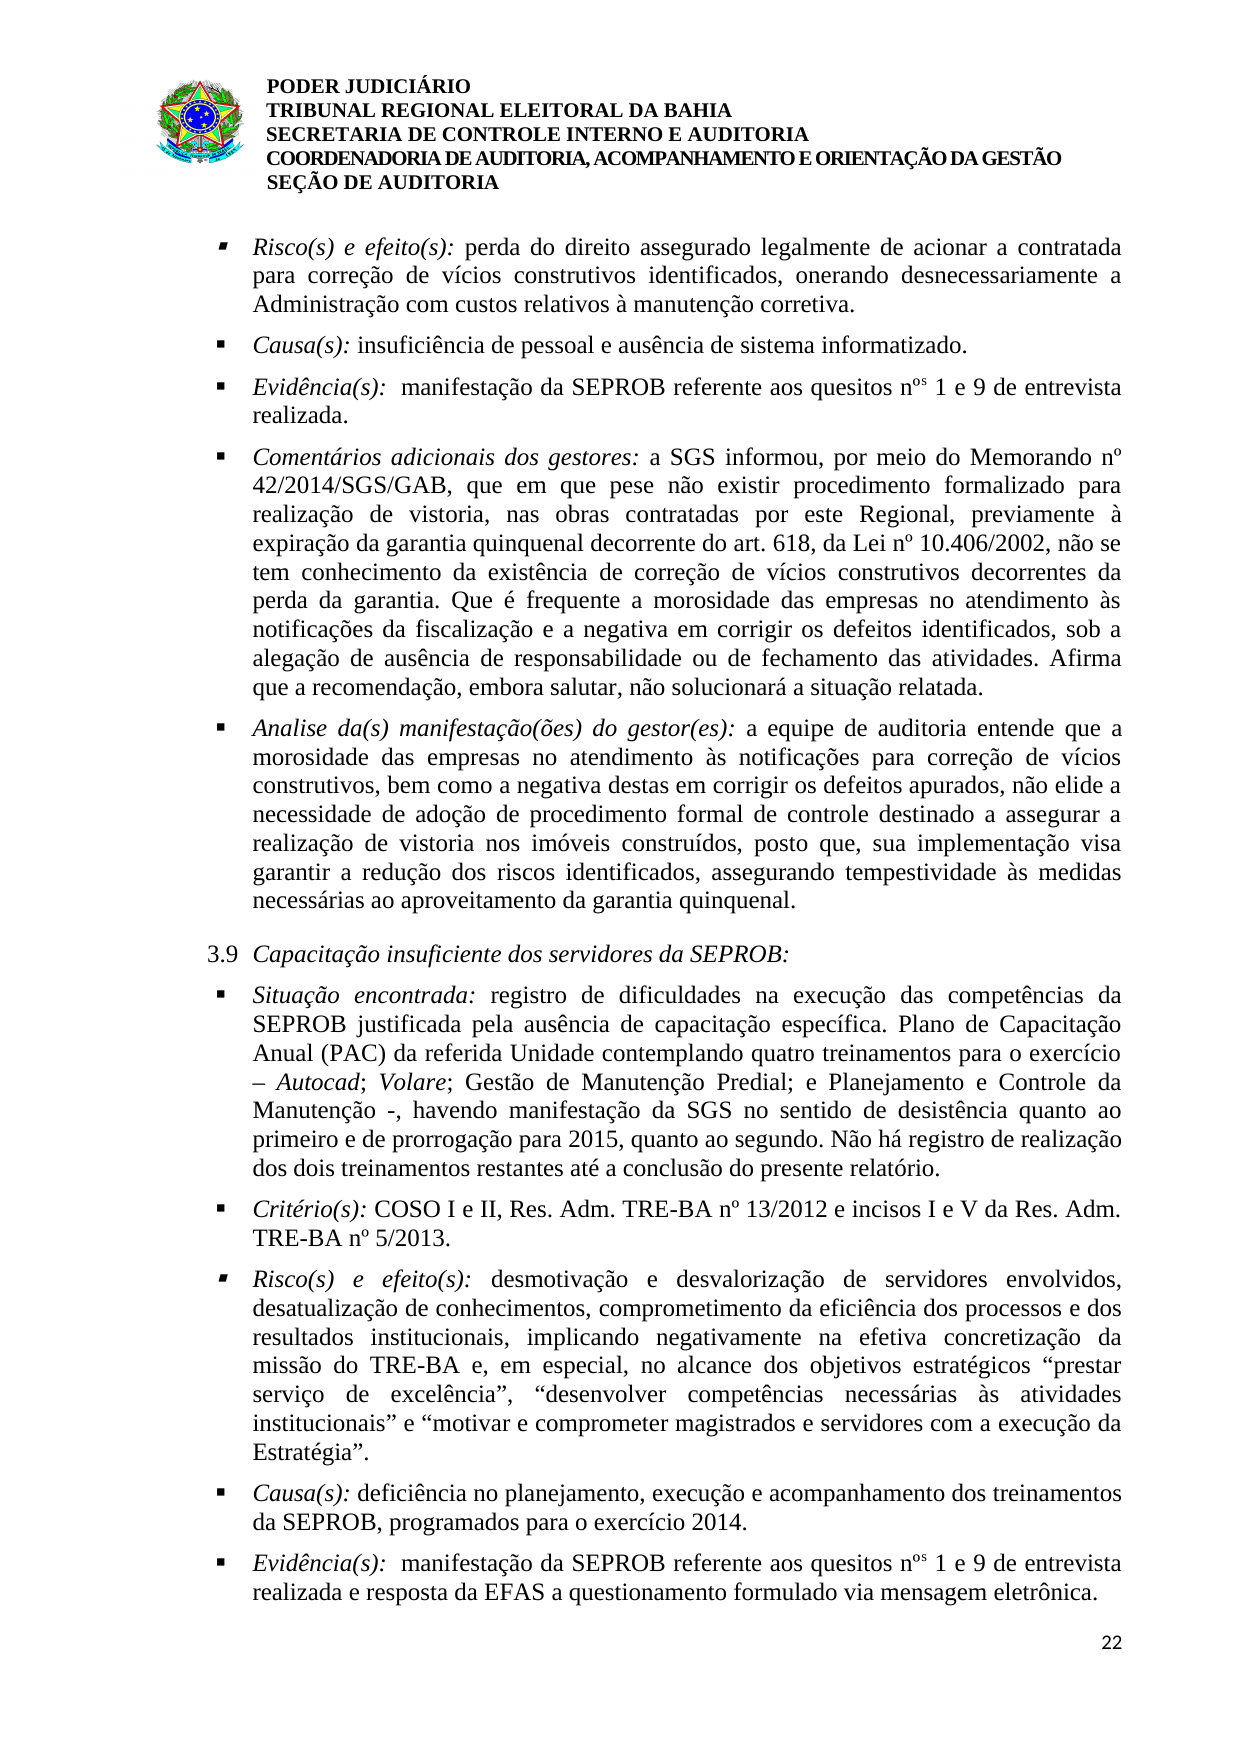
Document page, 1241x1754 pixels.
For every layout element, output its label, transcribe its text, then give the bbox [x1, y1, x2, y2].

list Risco(s) e efeito(s): desmotivação e desvalorização de servidores envolvidos, desatualização de conhecimentos, comprometimento da eficiência dos processos e dos resultados institucionais, implicando negativamente na efetiva concretização da missão do TRE-BA e, em especial, no alcance dos objetivos estratégicos “prestar serviço de excelência”, “desenvolver competências necessárias às atividades institucionais” e “motivar e comprometer magistrados e servidores com a execução da Estratégia”. [215, 1264, 1122, 1465]
picture [112, 78, 261, 199]
list Evidência(s): manifestação da SEPROB referente aos quesitos nºs 1 e 9 de entrevista realizada e resposta da EFAS a questionamento formulado via mensagem eletrônica. [215, 1548, 1122, 1605]
list Capacitação insuficiente dos servidores da SEPROB: [207, 939, 1122, 968]
list Analise da(s) manifestação(ões) do gestor(es): a equipe de auditoria entende que a morosidade das empresas no atendimento às notificações para correção de vícios construtivos, bem como a negativa destas em corrigir os defeitos apurados, não elide a necessidade de adoção de procedimento formal de controle destinado a assegurar a realização de vistoria nos imóveis construídos, posto que, sua implementação visa garantir a redução dos riscos identificados, assegurando tempestividade às medidas necessárias ao aproveitamento da garantia quinquenal. [215, 713, 1122, 914]
list Situação encontrada: registro de dificuldades na execução das competências da SEPROB justificada pela ausência de capacitação específica. Plano de Capacitação Anual (PAC) da referida Unidade contemplando quatro treinamentos para o exercício – Autocad; Volare; Gestão de Manutenção Predial; e Planejamento e Controle da Manutenção -, havendo manifestação da SGS no sentido de desistência quanto ao primeiro e de prorrogação para 2015, quanto ao segundo. Não há registro de realização dos dois treinamentos restantes até a conclusão do presente relatório. [215, 980, 1122, 1182]
list Critério(s): COSO I e II, Res. Adm. TRE-BA nº 13/2012 e incisos I e V da Res. Adm. TRE-BA nº 5/2013. [215, 1194, 1122, 1252]
list Risco(s) e efeito(s): perda do direito assegurado legalmente de acionar a contratada para correção de vícios construtivos identificados, onerando desnecessariamente a Administração com custos relativos à manutenção corretiva. [215, 232, 1122, 318]
list Causa(s): insuficiência de pessoal e ausência de sistema informatizado. [215, 330, 1122, 359]
list Evidência(s): manifestação da SEPROB referente aos quesitos nºs 1 e 9 de entrevista realizada. [215, 372, 1122, 429]
list Comentários adicionais dos gestores: a SGS informou, por meio do Memorando nº 42/2014/SGS/GAB, que em que pese não existir procedimento formalizado para realização de vistoria, nas obras contratadas por este Regional, previamente à expiração da garantia quinquenal decorrente do art. 618, da Lei nº 10.406/2002, não se tem conhecimento da existência de correção de vícios construtivos decorrentes da perda da garantia. Que é frequente a morosidade das empresas no atendimento às notificações da fiscalização e a negativa em corrigir os defeitos identificados, sob a alegação de ausência de responsabilidade ou de fechamento das atividades. Afirma que a recomendação, embora salutar, não solucionará a situação relatada. [215, 442, 1122, 700]
list Causa(s): deficiência no planejamento, execução e acompanhamento dos treinamentos da SEPROB, programados para o exercício 2014. [215, 1478, 1122, 1535]
